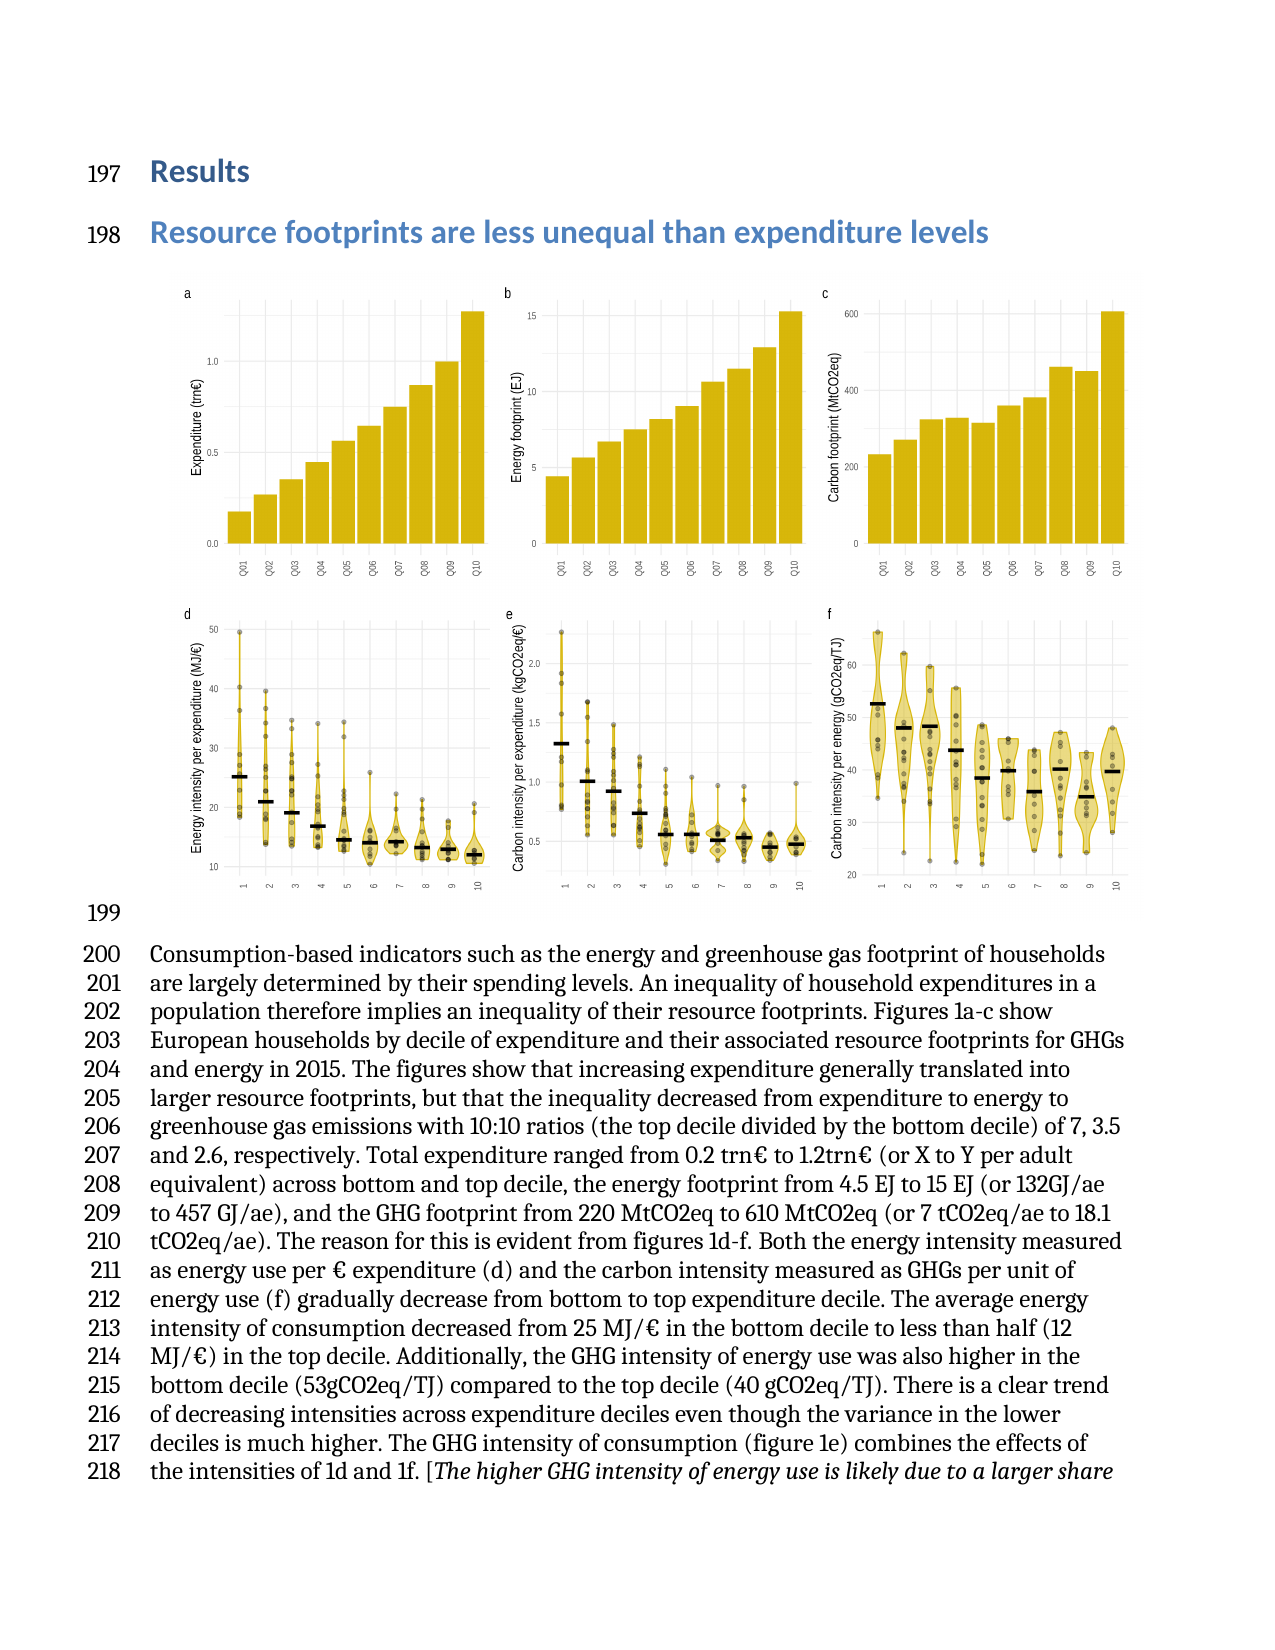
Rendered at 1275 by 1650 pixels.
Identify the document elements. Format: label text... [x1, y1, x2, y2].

subtitle Results [150, 150, 1125, 191]
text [150, 940, 1125, 1486]
subtitle Resource footprints are less unequal than expenditure levels [150, 212, 1125, 252]
picture [168, 271, 1144, 921]
